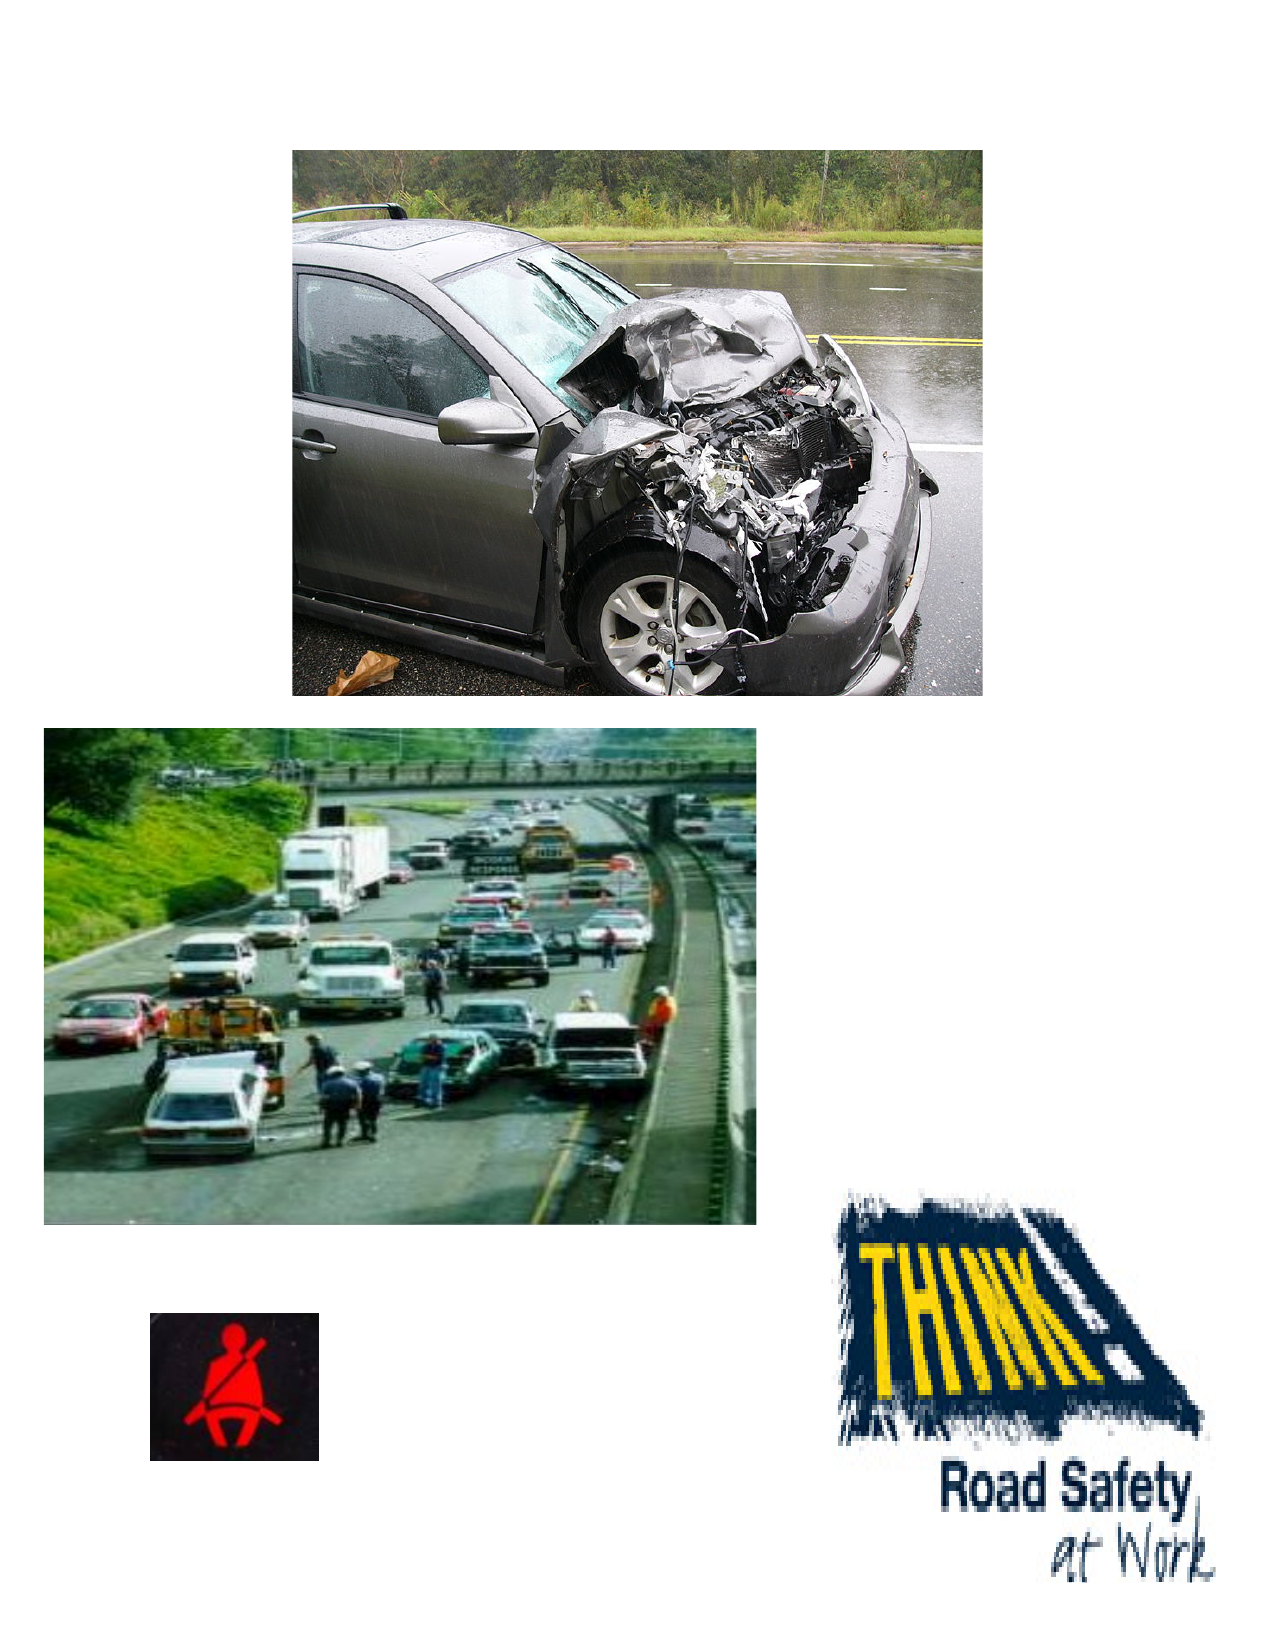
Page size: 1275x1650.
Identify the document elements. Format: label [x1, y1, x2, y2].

picture [150, 1313, 319, 1461]
picture [831, 1188, 1216, 1583]
picture [292, 150, 983, 696]
picture [43, 728, 757, 1225]
